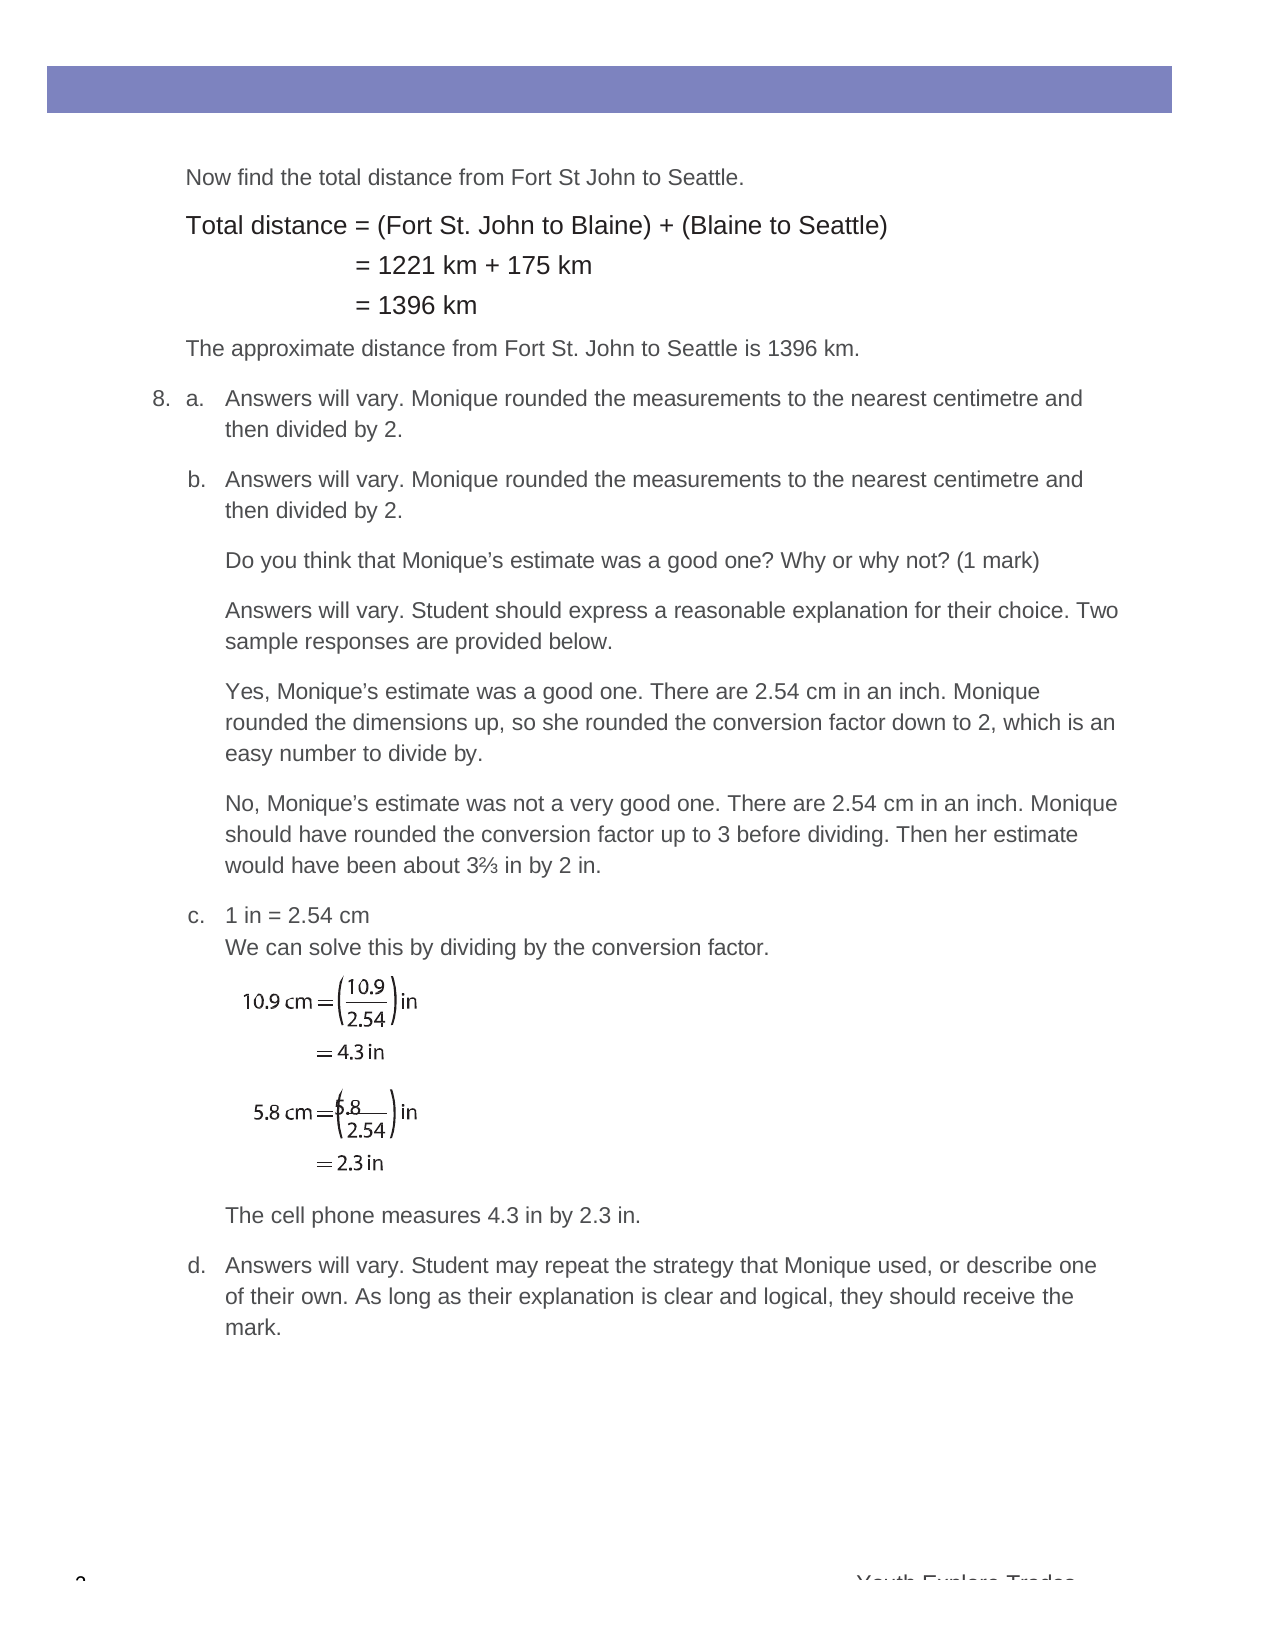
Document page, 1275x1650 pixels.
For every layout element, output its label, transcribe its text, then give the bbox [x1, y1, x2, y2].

text Yes, Monique’s estimate was a good one. There are 2.54 cm in an inch. Monique rounded the dimensions up, so she rounded the conversion factor down to 2, which is an easy number to divide by. [225, 678, 1119, 767]
subtitle Total distance = (Fort St. John to Blaine) + (Blaine to Seattle) [185, 210, 1239, 240]
text No, Monique’s estimate was not a very good one. There are 2.54 cm in an inch. Monique should have rounded the conversion factor up to 3 before dividing. Then her estimate would have been about 3⅔ in by 2 in. [225, 790, 1124, 879]
text The cell phone measures 4.3 in by 2.3 in. [225, 1202, 1239, 1229]
text = 1221 km + 175 km [355, 250, 1239, 279]
text The approximate distance from Fort St. John to Seattle is 1396 km. [185, 335, 1239, 362]
list Answers will vary. Student may repeat the strategy that Monique used, or describe one of their own. As long as their explanation is clear and logical, they should receive the mark. [187, 1252, 1100, 1341]
text Do you think that Monique’s estimate was a good one? Why or why not? (1 mark) [225, 547, 1239, 574]
text We can solve this by dividing by the conversion factor. [225, 933, 1239, 960]
list Answers will vary. Monique rounded the measurements to the nearest centimetre and then divided by 2. [187, 466, 1090, 524]
text Now find the total distance from Fort St John to Seattle. [185, 164, 1239, 190]
text Answers will vary. Student should express a reasonable explanation for their choice. Two sample responses are provided below. [225, 597, 1124, 655]
text = 1396 km [355, 290, 1239, 320]
list 1 in = 2.54 cm [187, 902, 1239, 928]
list a. Answers will vary. Monique rounded the measurements to the nearest centimetre and then divided by 2. [152, 385, 1090, 443]
